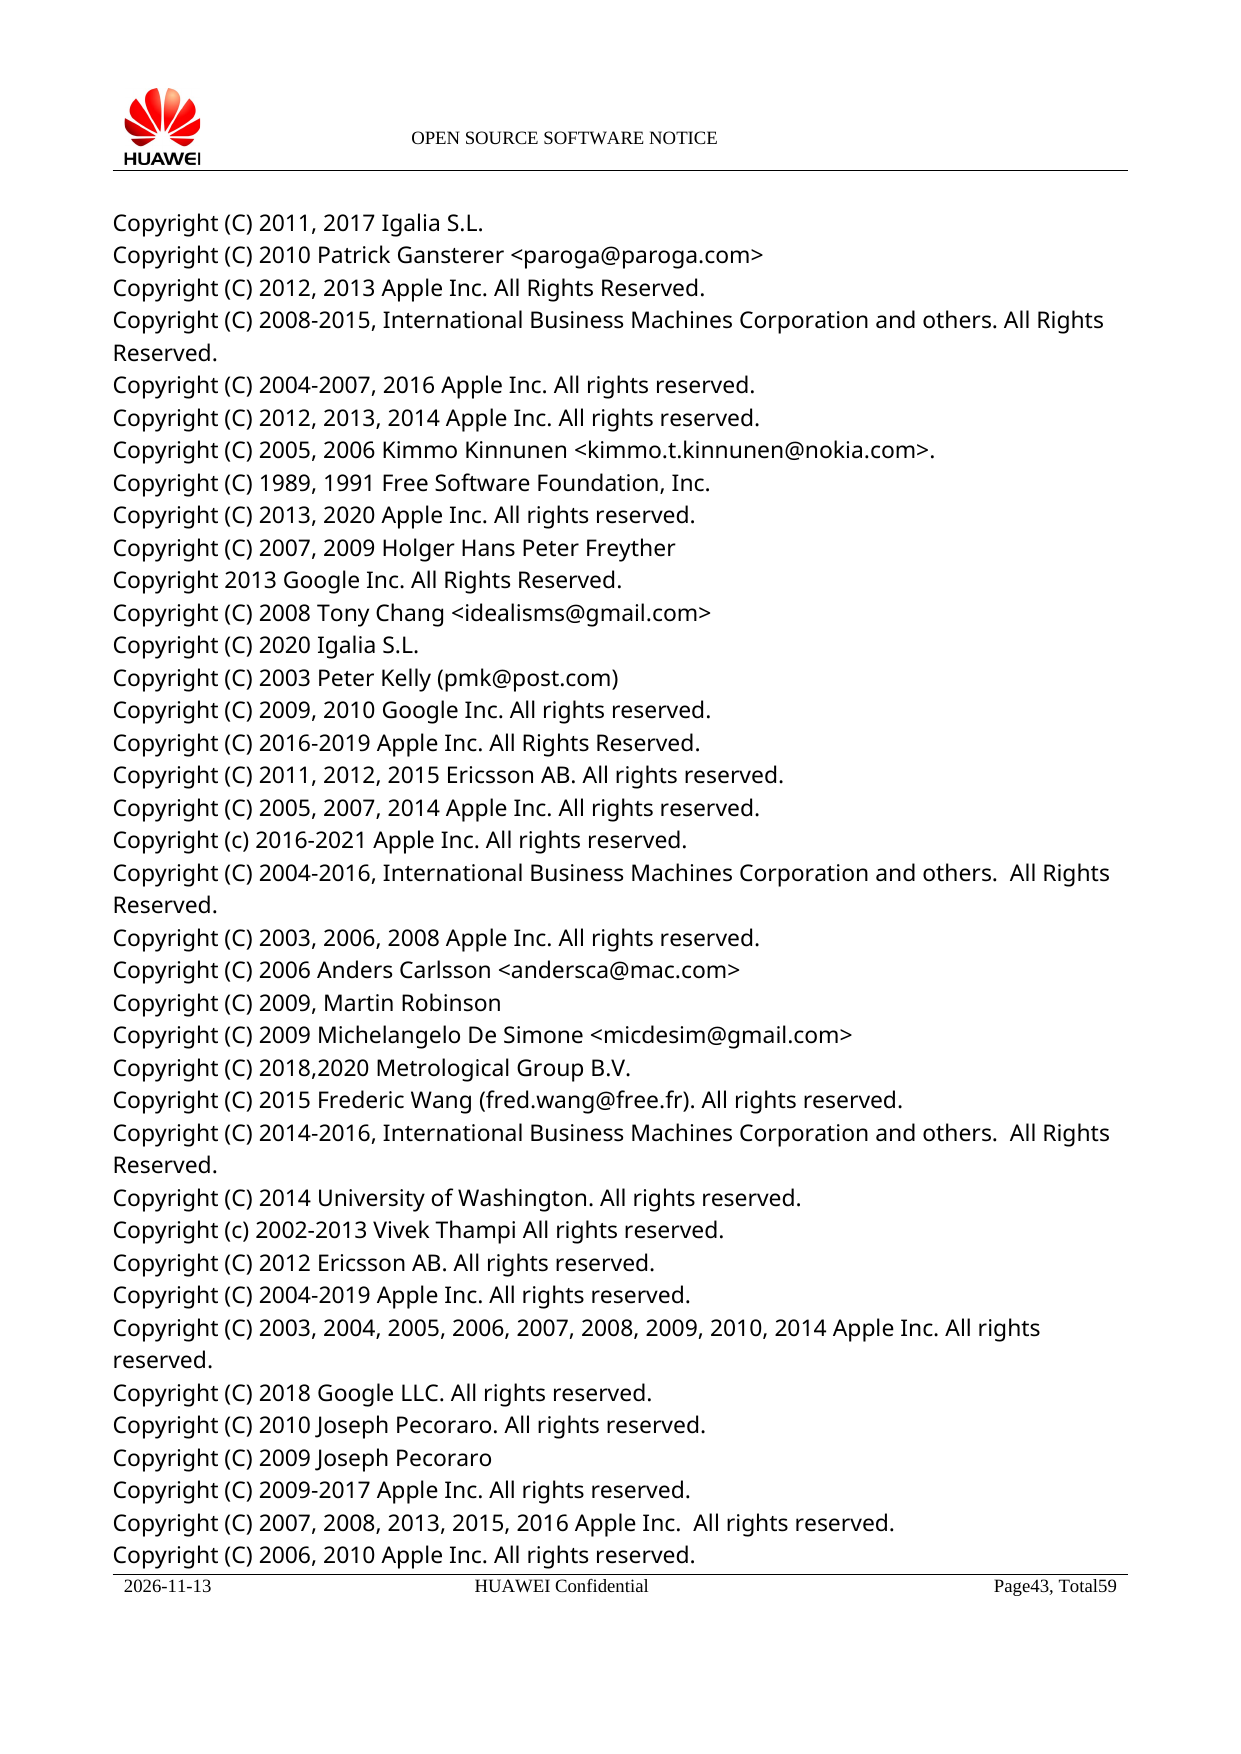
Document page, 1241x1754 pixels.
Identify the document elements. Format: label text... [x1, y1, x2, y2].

picture [124, 88, 201, 165]
